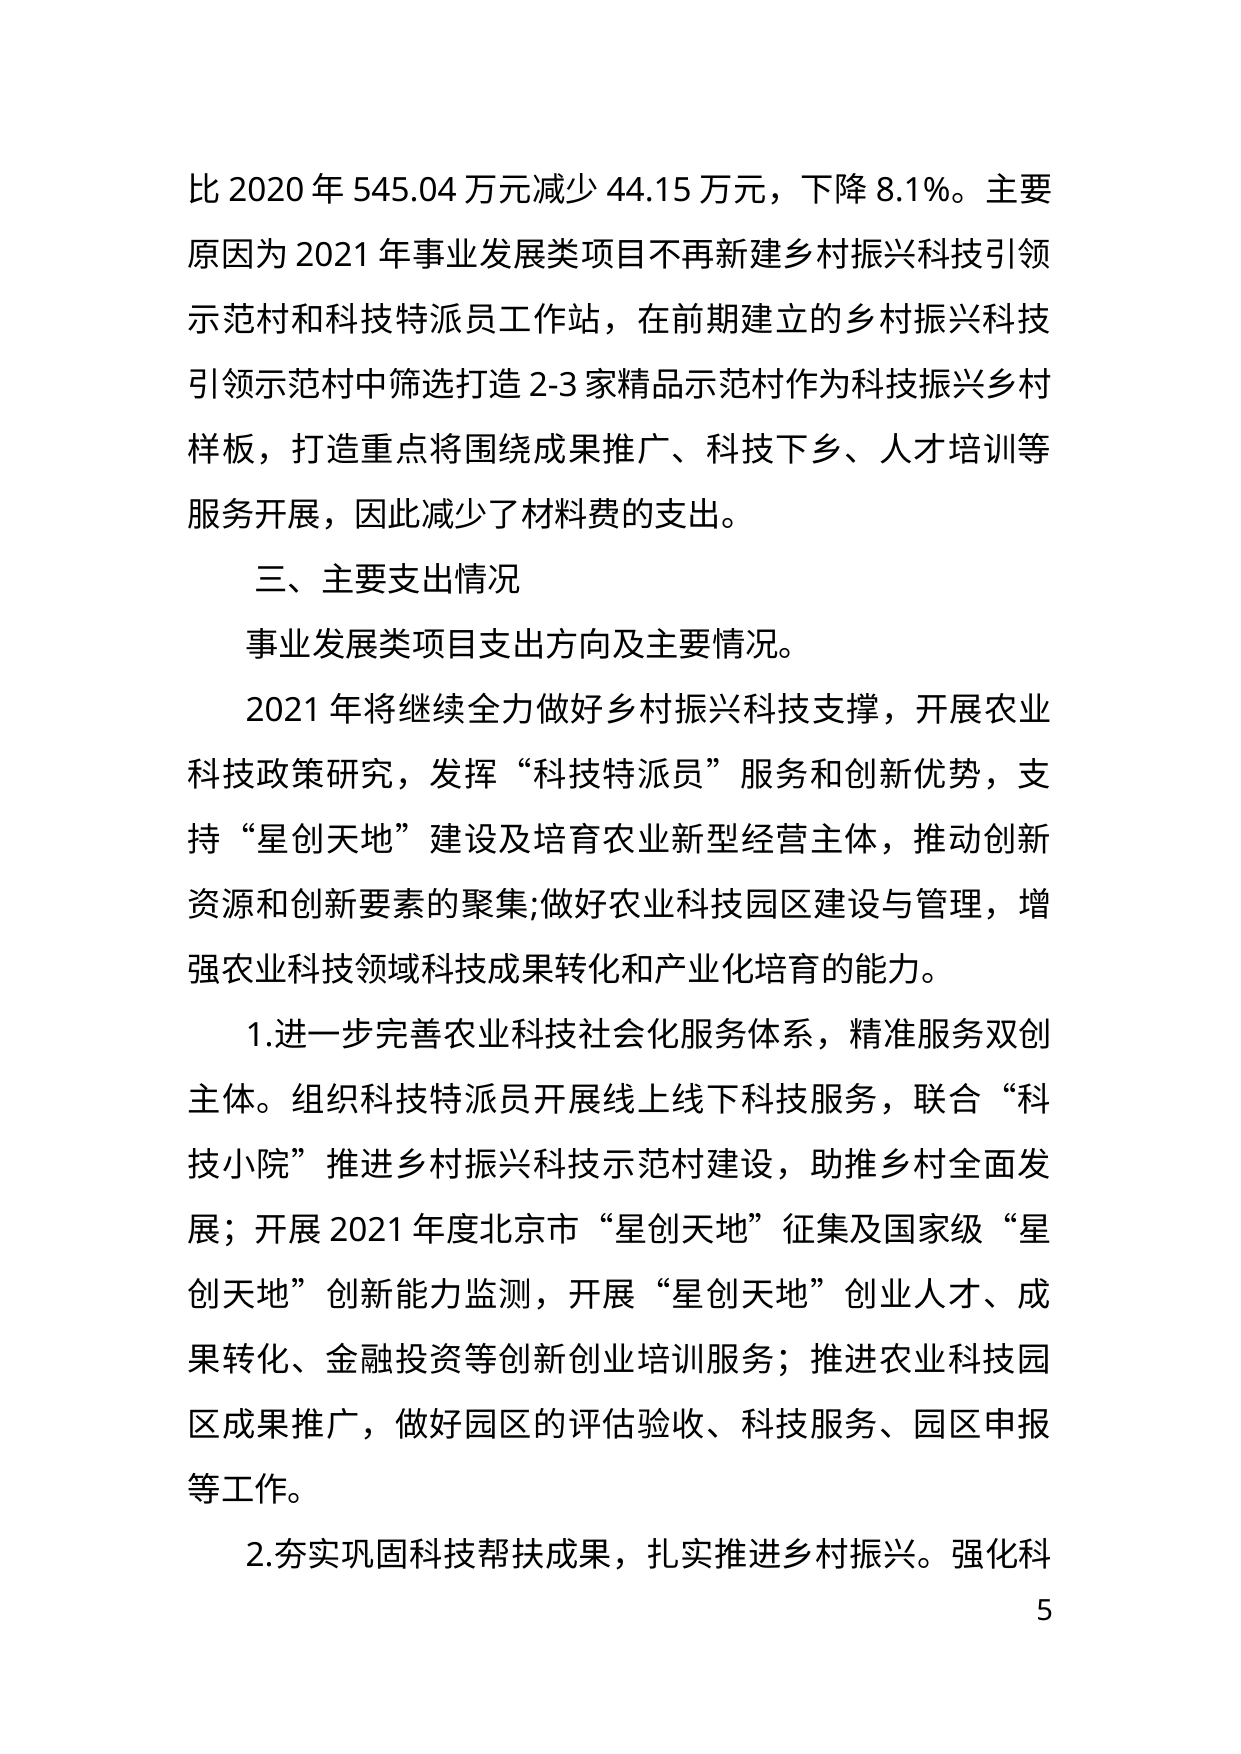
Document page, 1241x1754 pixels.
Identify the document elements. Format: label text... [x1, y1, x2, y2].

text 2021年将继续全力做好乡村振兴科技支撑，开展农业科技政策研究，发挥“科技特派员”服务和创新优势，支持“星创天地”建设及培育农业新型经营主体，推动创新资源和创新要素的聚集;做好农业科技园区建设与管理，增强农业科技领域科技成果转化和产业化培育的能力。 [187, 675, 1053, 1000]
text 三、主要支出情况 [187, 545, 1053, 610]
text 1.进一步完善农业科技社会化服务体系，精准服务双创主体。组织科技特派员开展线上线下科技服务，联合“科技小院”推进乡村振兴科技示范村建设，助推乡村全面发展；开展2021年度北京市“星创天地”征集及国家级“星创天地”创新能力监测，开展“星创天地”创业人才、成果转化、金融投资等创新创业培训服务；推进农业科技园区成果推广，做好园区的评估验收、科技服务、园区申报等工作。 [187, 1000, 1053, 1520]
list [187, 155, 1053, 545]
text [187, 1520, 1053, 1585]
text 事业发展类项目支出方向及主要情况。 [187, 610, 1053, 675]
